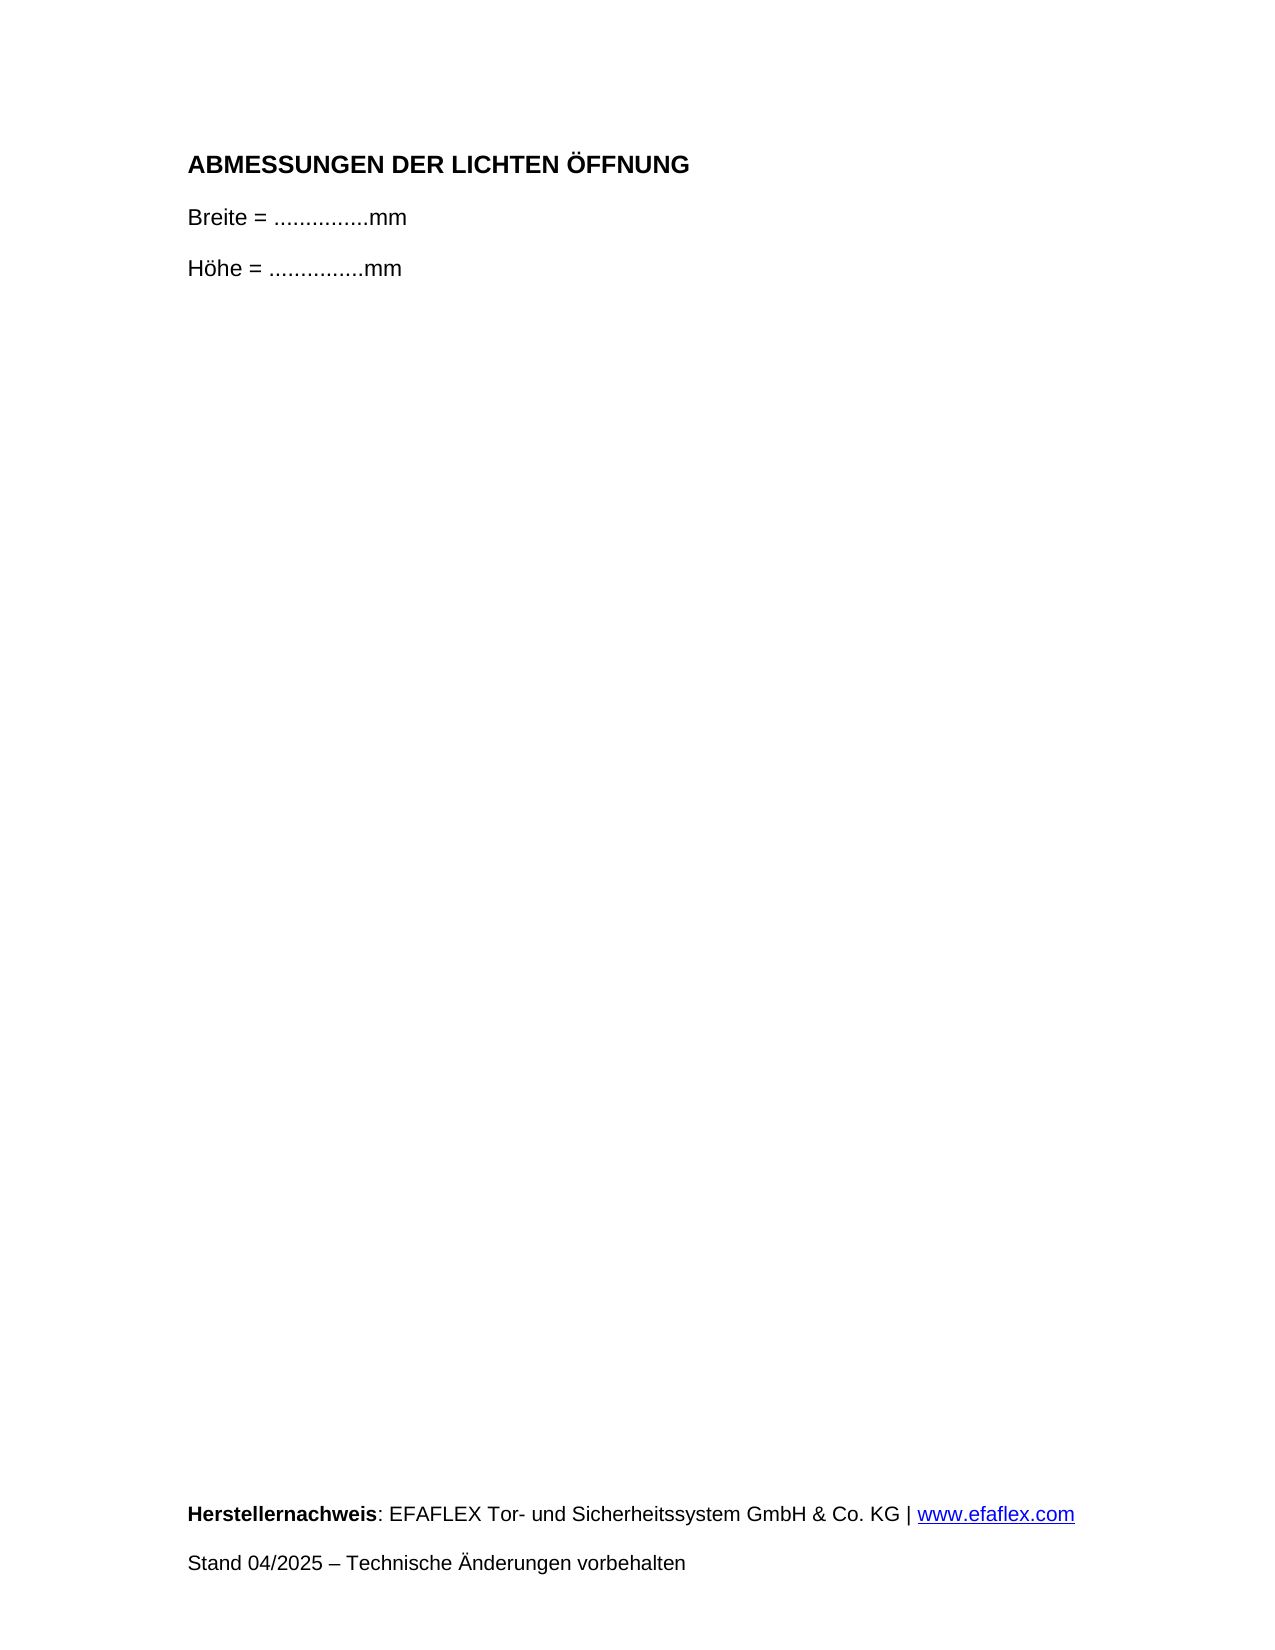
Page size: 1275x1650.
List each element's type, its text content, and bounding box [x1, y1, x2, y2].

text Abmessungen der lichten Öffnung [187, 150, 1087, 179]
text Höhe = ...............mm [187, 255, 1087, 281]
text Breite = ...............mm [187, 204, 1087, 230]
